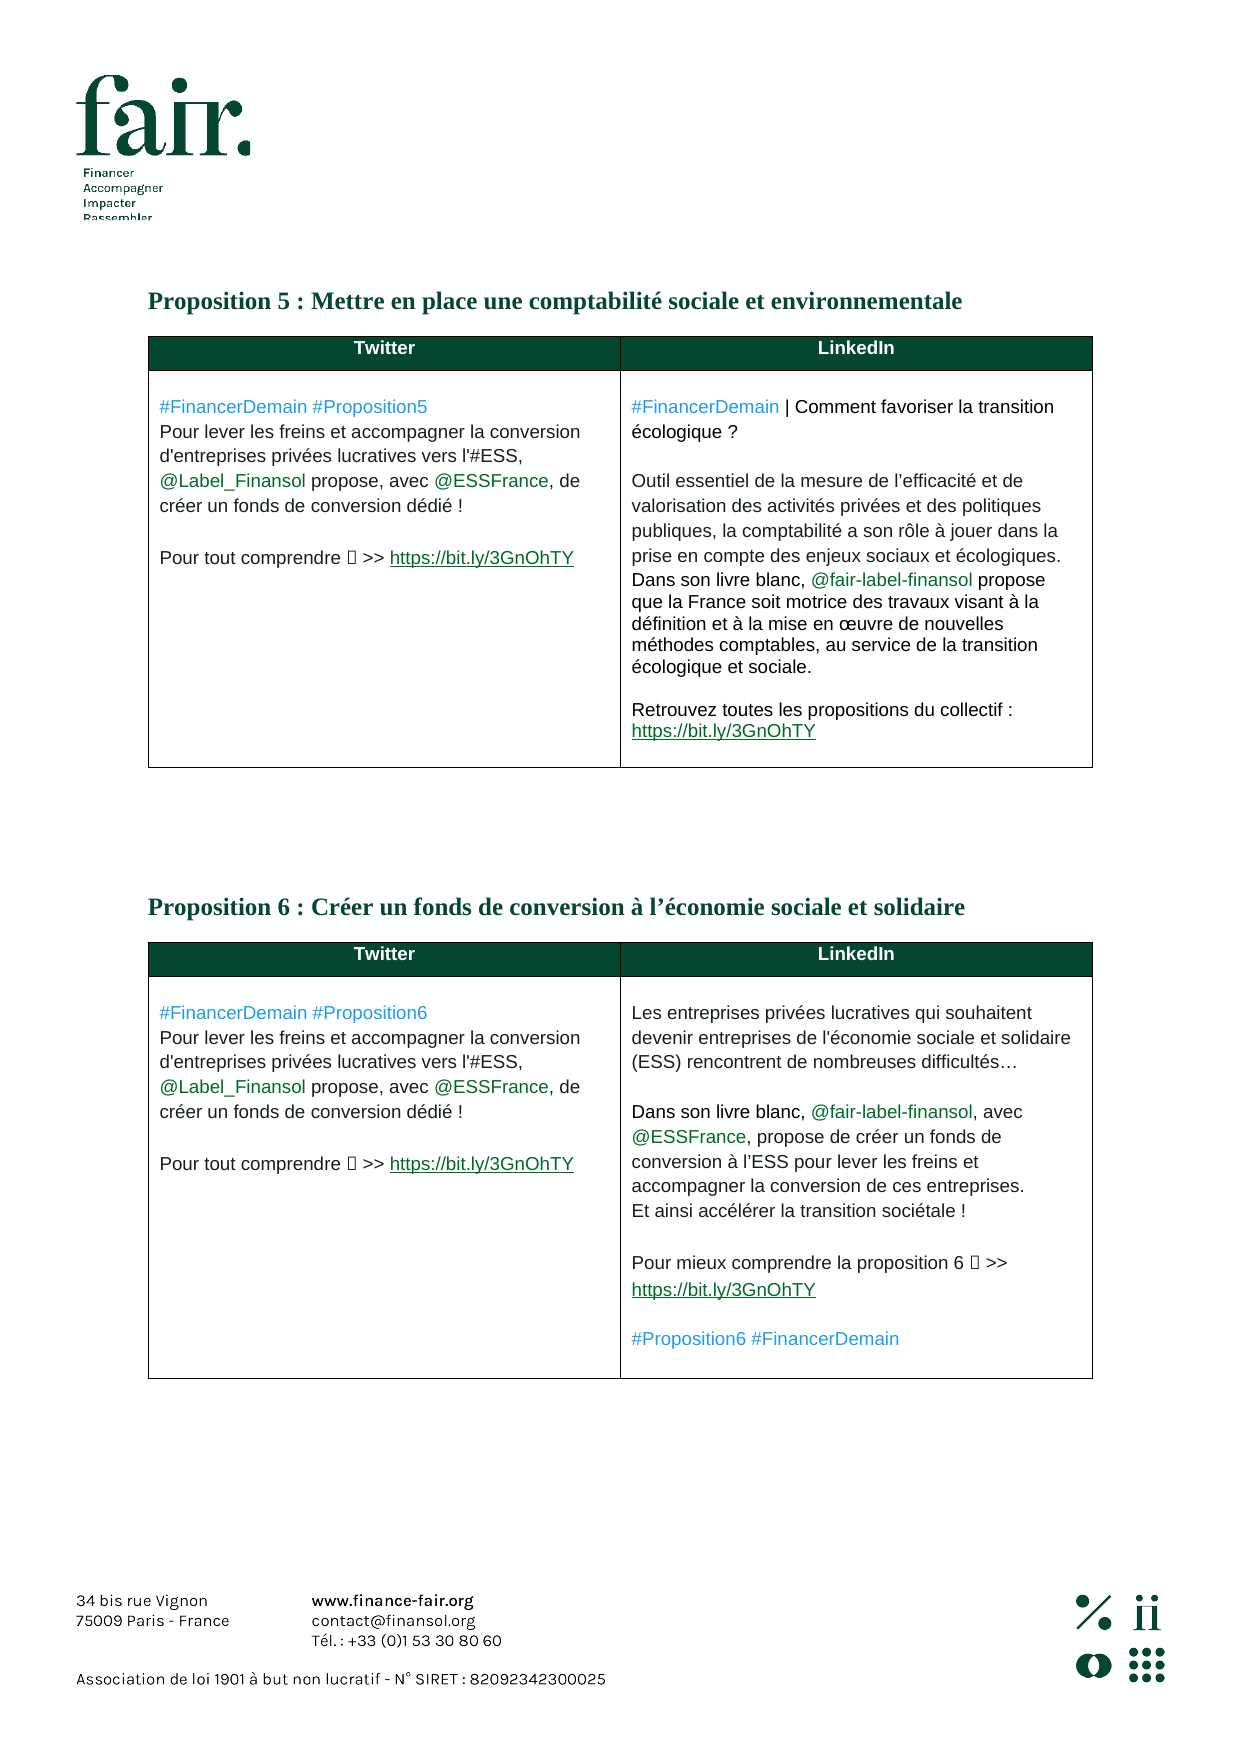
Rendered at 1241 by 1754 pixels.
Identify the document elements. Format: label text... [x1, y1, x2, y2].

table_cell Les entreprises privées lucratives qui souhaitent devenir entreprises de l'économie sociale et solidaire (ESS) rencontrent de nombreuses difficultés… Dans son livre blanc, @fair-label-finansol, avec @ESSFrance, propose de créer un fonds de conversion à l’ESS pour lever les freins et accompagner la conversion de ces entreprises. Et ainsi accélérer la transition sociétale ! Pour mieux comprendre la proposition 6 🤔 >> https://bit.ly/3GnOhTY #Proposition6 #FinancerDemain [621, 977, 1092, 1377]
table_cell #FinancerDemain | Comment favoriser la transition écologique ? Outil essentiel de la mesure de l’efficacité et de valorisation des activités privées et des politiques publiques, la comptabilité a son rôle à jouer dans la prise en compte des enjeux sociaux et écologiques. Dans son livre blanc, @fair-label-finansol propose que la France soit motrice des travaux visant à la définition et à la mise en œuvre de nouvelles méthodes comptables, au service de la transition écologique et sociale. Retrouvez toutes les propositions du collectif : https://bit.ly/3GnOhTY [621, 371, 1092, 767]
subtitle Proposition 6 : Créer un fonds de conversion à l’économie sociale et solidaire [148, 892, 1093, 921]
table_header LinkedIn [621, 337, 1092, 370]
picture [1, 1552, 1239, 1754]
table_header LinkedIn [621, 943, 1092, 976]
table_header Twitter [149, 337, 620, 370]
subtitle Proposition 5 : Mettre en place une comptabilité sociale et environnementale [148, 286, 1093, 315]
picture [75, 75, 250, 219]
table_header Twitter [149, 943, 620, 976]
table_cell #FinancerDemain #Proposition6 Pour lever les freins et accompagner la conversion d'entreprises privées lucratives vers l'#ESS, @Label_Finansol propose, avec @ESSFrance, de créer un fonds de conversion dédié ! Pour tout comprendre 🤔 >> https://bit.ly/3GnOhTY [149, 977, 620, 1377]
table_cell #FinancerDemain #Proposition5 Pour lever les freins et accompagner la conversion d'entreprises privées lucratives vers l'#ESS, @Label_Finansol propose, avec @ESSFrance, de créer un fonds de conversion dédié ! Pour tout comprendre 🤔 >> https://bit.ly/3GnOhTY [149, 371, 620, 767]
